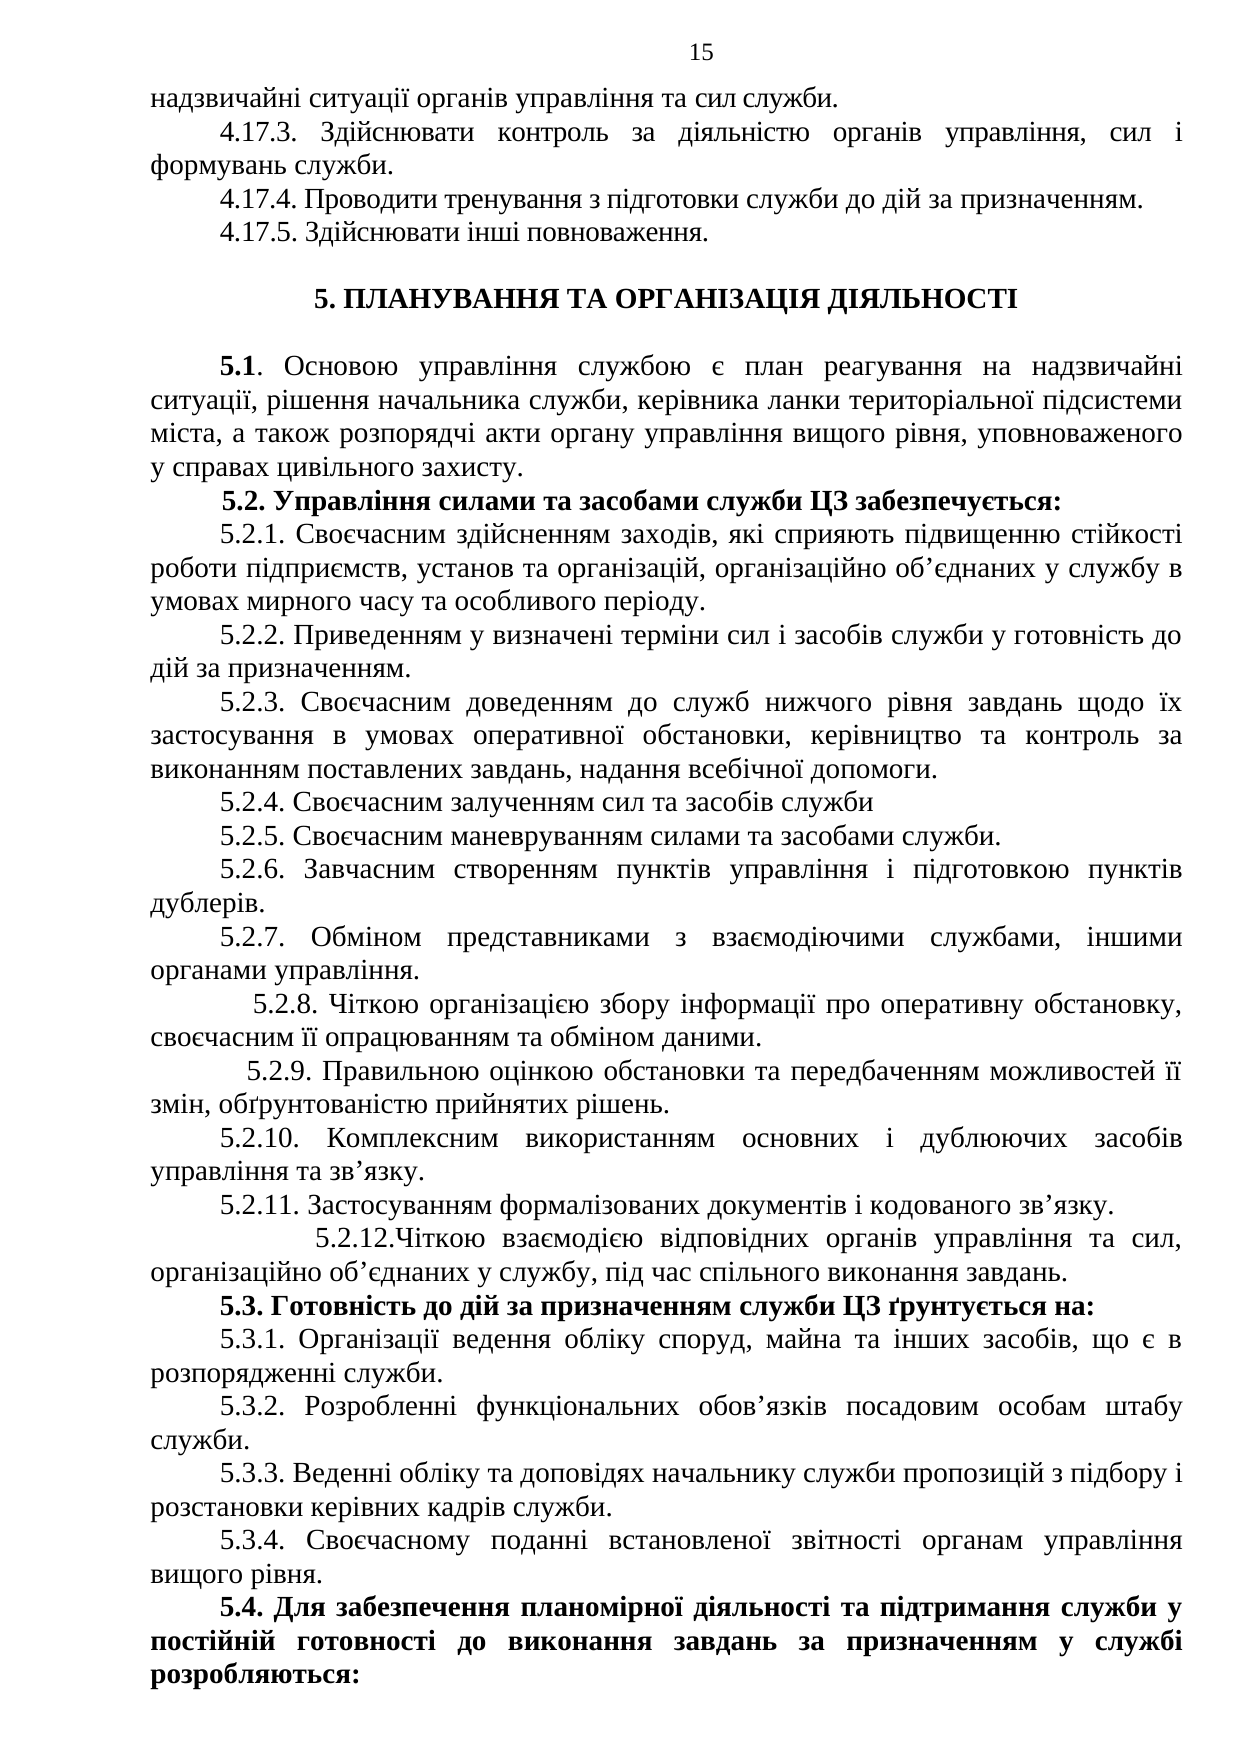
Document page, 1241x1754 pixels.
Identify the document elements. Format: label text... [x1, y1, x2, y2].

text 5.2.1. Своєчасним здійсненням заходів, які сприяють підвищенню стійкості роботи підприємств, установ та організацій, організаційно об’єднаних у службу в умовах мирного часу та особливого періоду. [149, 516, 1184, 617]
text 5.3.1. Організації ведення обліку споруд, майна та інших засобів, що є в розпорядженні служби. [149, 1321, 1184, 1388]
text 4.17.5. Здійснювати інші повноваження. [150, 214, 1184, 248]
text 5. ПЛАНУВАННЯ ТА ОРГАНІЗАЦІЯ ДІЯЛЬНОСТІ [149, 281, 1184, 315]
text 4.17.4. Проводити тренування з підготовки служби до дій за призначенням. [150, 181, 1184, 214]
text 5.2.5. Своєчасним маневруванням силами та засобами служби. [149, 818, 1184, 852]
text 5.3.2. Розробленні функціональних обов’язків посадовим особам штабу служби. [149, 1388, 1184, 1455]
text 5.2.6. Завчасним створенням пунктів управління і підготовкою пунктів дублерів. [149, 852, 1184, 919]
text 5.2.3. Своєчасним доведенням до служб нижчого рівня завдань щодо їх застосування в умовах оперативної обстановки, керівництво та контроль за виконанням поставлених завдань, надання всебічної допомоги. [149, 684, 1184, 784]
text 4.17.3. Здійснювати контроль за діяльністю органів управління, сил і формувань служби. [150, 114, 1184, 181]
text 5.1. Основою управління службою є план реагування на надзвичайні ситуації, рішення начальника служби, керівника ланки територіальної підсистеми міста, а також розпорядчі акти органу управління вищого рівня, уповноваженого у справах цивільного захисту. [149, 348, 1184, 483]
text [150, 80, 1184, 114]
text 5.2.9. Правильною оцінкою обстановки та передбаченням можливостей її змін, обґрунтованістю прийнятих рішень. [149, 1053, 1184, 1120]
text 5.2.12.Чіткою взаємодією відповідних органів управління та сил, організаційно об’єднаних у службу, під час спільного виконання завдань. [149, 1221, 1184, 1288]
text 5.3. Готовність до дій за призначенням служби ЦЗ ґрунтується на: [149, 1288, 1184, 1321]
text 5.2.11. Застосуванням формалізованих документів і кодованого зв’язку. [149, 1187, 1184, 1221]
text 5.2.10. Комплексним використанням основних і дублюючих засобів управління та зв’язку. [149, 1120, 1184, 1187]
text 5.4. Для забезпечення планомірної діяльності та підтримання служби у постійній готовності до виконання завдань за призначенням у службі розробляються: [149, 1589, 1184, 1690]
text 5.2.4. Своєчасним залученням сил та засобів служби [149, 784, 1184, 818]
text 5.3.4. Своєчасному поданні встановленої звітності органам управління вищого рівня. [149, 1522, 1184, 1589]
text 5.2.8. Чіткою організацією збору інформації про оперативну обстановку, своєчасним її опрацюванням та обміном даними. [149, 986, 1184, 1053]
text 5.2. Управління силами та засобами служби ЦЗ забезпечується: [149, 483, 1184, 516]
text 5.3.3. Веденні обліку та доповідях начальнику служби пропозицій з підбору і розстановки керівних кадрів служби. [149, 1455, 1184, 1522]
text 5.2.2. Приведенням у визначені терміни сил і засобів служби у готовність до дій за призначенням. [149, 617, 1184, 684]
text 5.2.7. Обміном представниками з взаємодіючими службами, іншими органами управління. [149, 919, 1184, 986]
